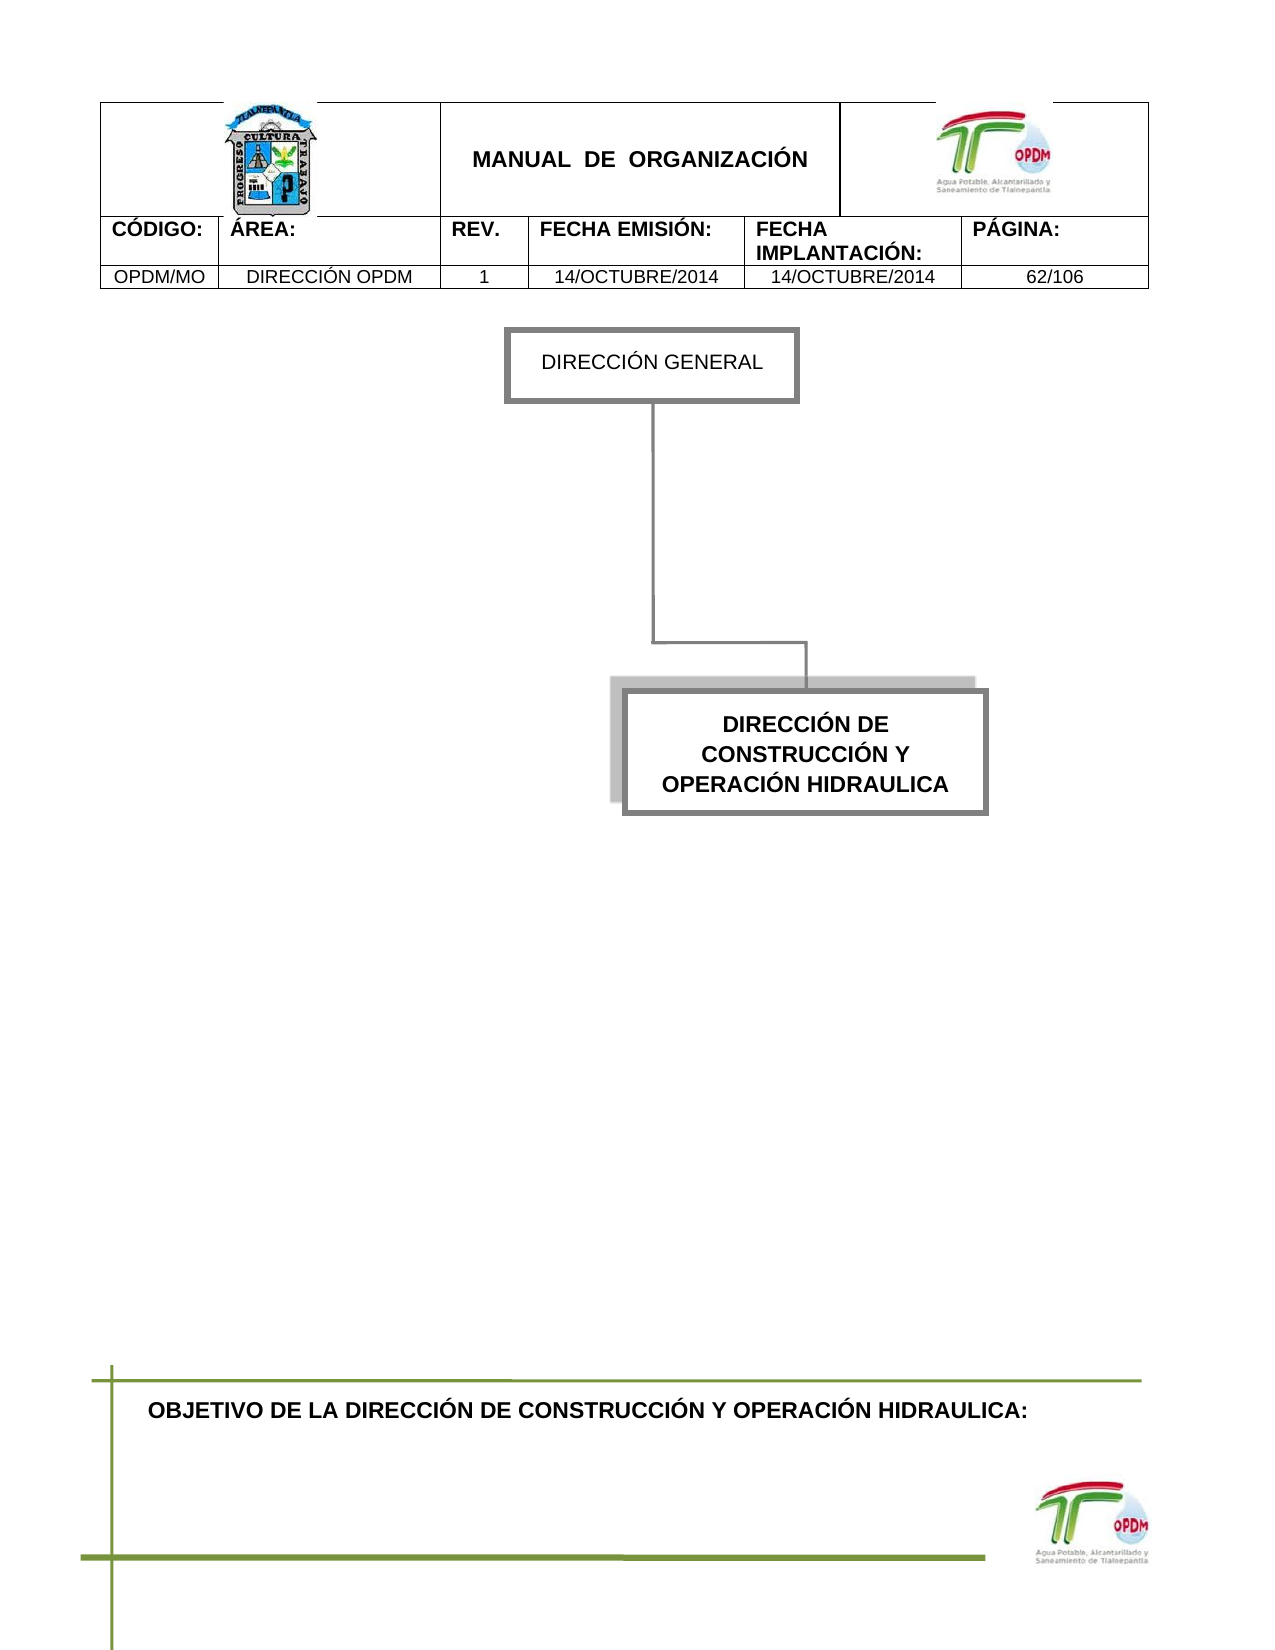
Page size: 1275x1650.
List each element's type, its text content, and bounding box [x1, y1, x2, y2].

text OBJETIVO DE LA DIRECCIÓN DE CONSTRUCCIÓN Y OPERACIÓN HIDRAULICA: [148, 1397, 1152, 1424]
picture [223, 102, 318, 217]
picture [1034, 1473, 1152, 1577]
picture [935, 102, 1053, 206]
